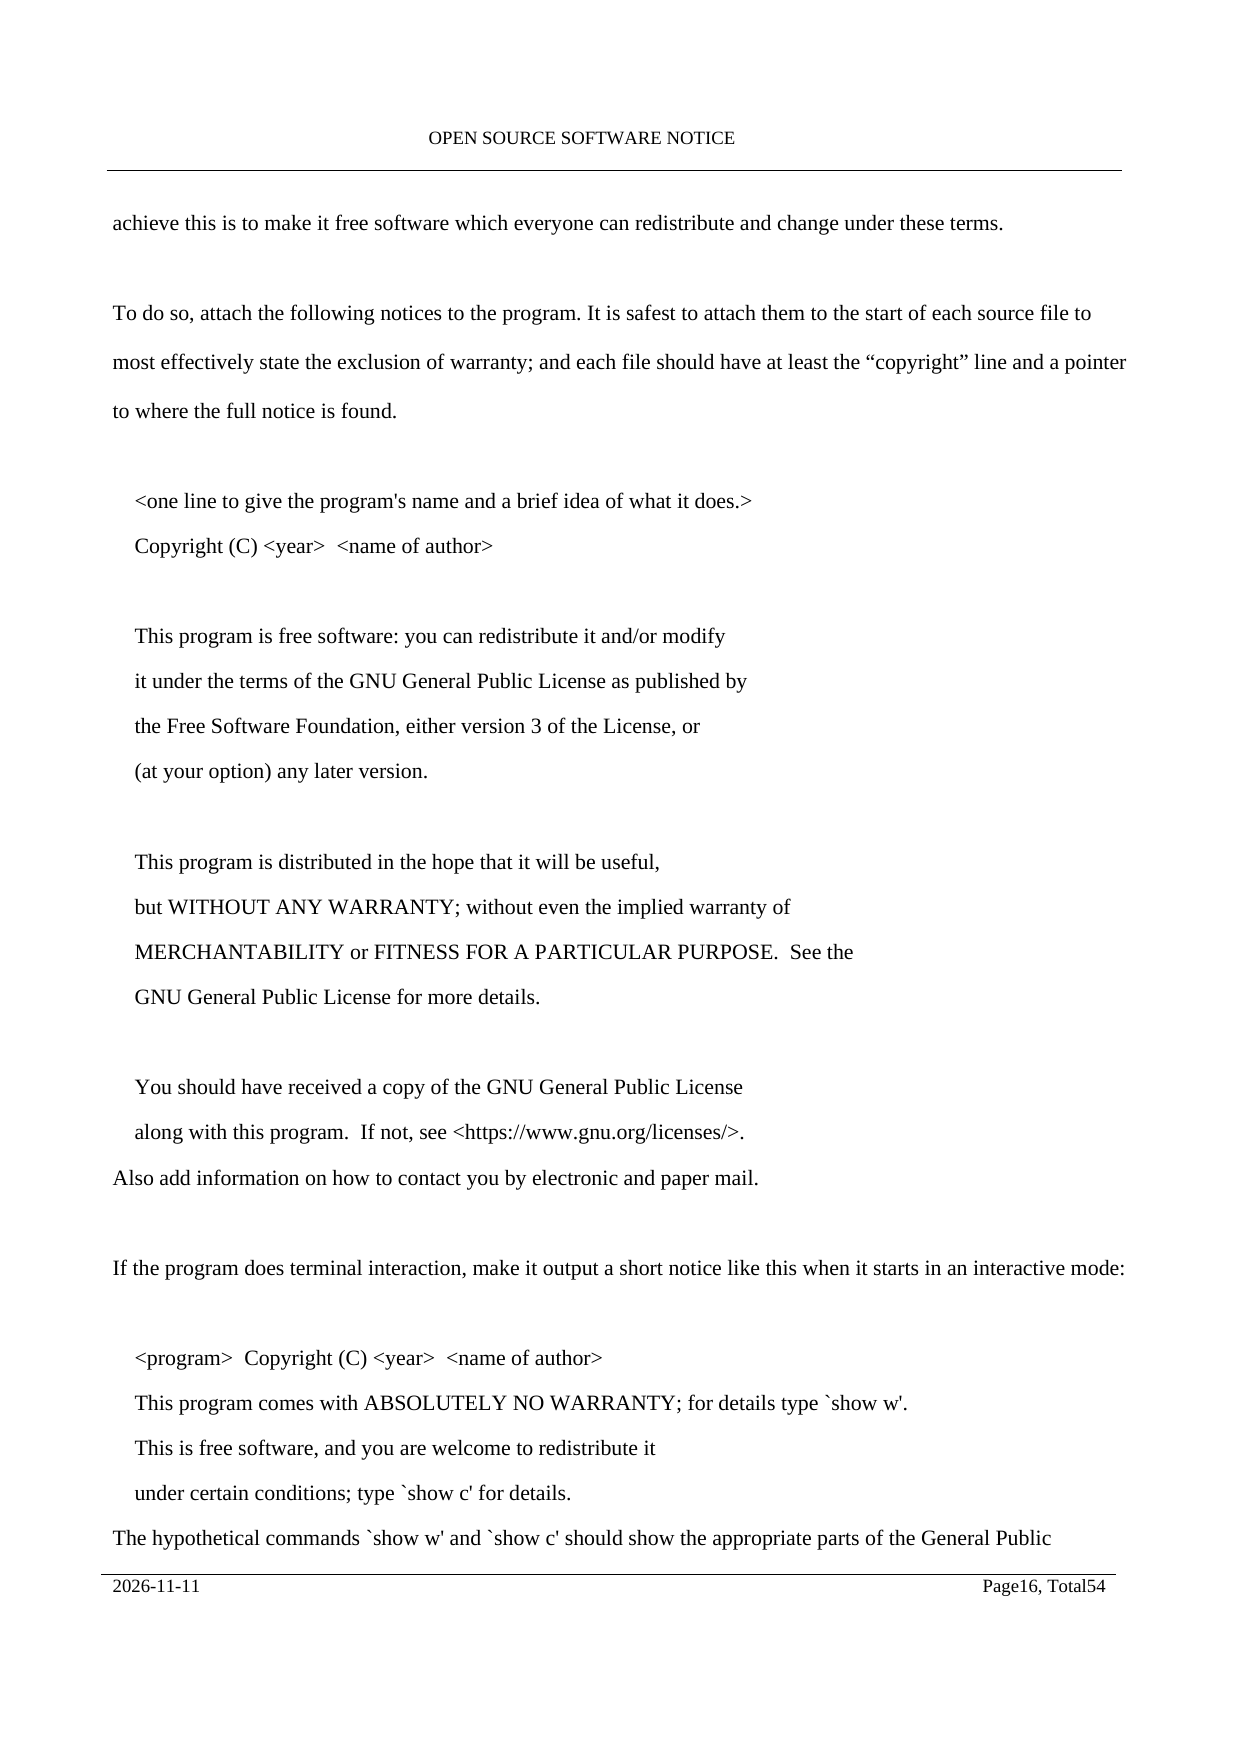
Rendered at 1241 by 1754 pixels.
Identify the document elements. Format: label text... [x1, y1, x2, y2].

text Copyright (C) <year> <name of author> [112, 529, 1128, 562]
text <one line to give the program's name and a brief idea of what it does.> [112, 484, 1128, 517]
text This program is distributed in the hope that it will be useful, [112, 845, 1128, 878]
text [112, 1522, 1128, 1554]
text the Free Software Foundation, either version 3 of the License, or [112, 710, 1128, 742]
text along with this program. If not, see <https://www.gnu.org/licenses/>. [112, 1116, 1128, 1148]
text This program is free software: you can redistribute it and/or modify [112, 619, 1128, 652]
text This is free software, and you are welcome to redistribute it [112, 1431, 1128, 1464]
text Also add information on how to contact you by electronic and paper mail. [112, 1161, 1128, 1193]
text but WITHOUT ANY WARRANTY; without even the implied warranty of [112, 890, 1128, 923]
text This program comes with ABSOLUTELY NO WARRANTY; for details type `show w'. [112, 1386, 1128, 1419]
text it under the terms of the GNU General Public License as published by [112, 665, 1128, 697]
text If the program does terminal interaction, make it output a short notice like this when it starts in an interactive mode: [112, 1251, 1128, 1283]
text MERCHANTABILITY or FITNESS FOR A PARTICULAR PURPOSE. See the [112, 935, 1128, 968]
text <program> Copyright (C) <year> <name of author> [112, 1341, 1128, 1374]
text (at your option) any later version. [112, 755, 1128, 787]
text You should have received a copy of the GNU General Public License [112, 1071, 1128, 1103]
text GNU General Public License for more details. [112, 980, 1128, 1013]
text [112, 206, 1128, 239]
text To do so, attach the following notices to the program. It is safest to attach them to the start of each source file to most effectively state the exclusion of warranty; and each file should have at least the “copyright” line and a pointer to where the full notice is found. [112, 297, 1128, 427]
text under certain conditions; type `show c' for details. [112, 1477, 1128, 1509]
